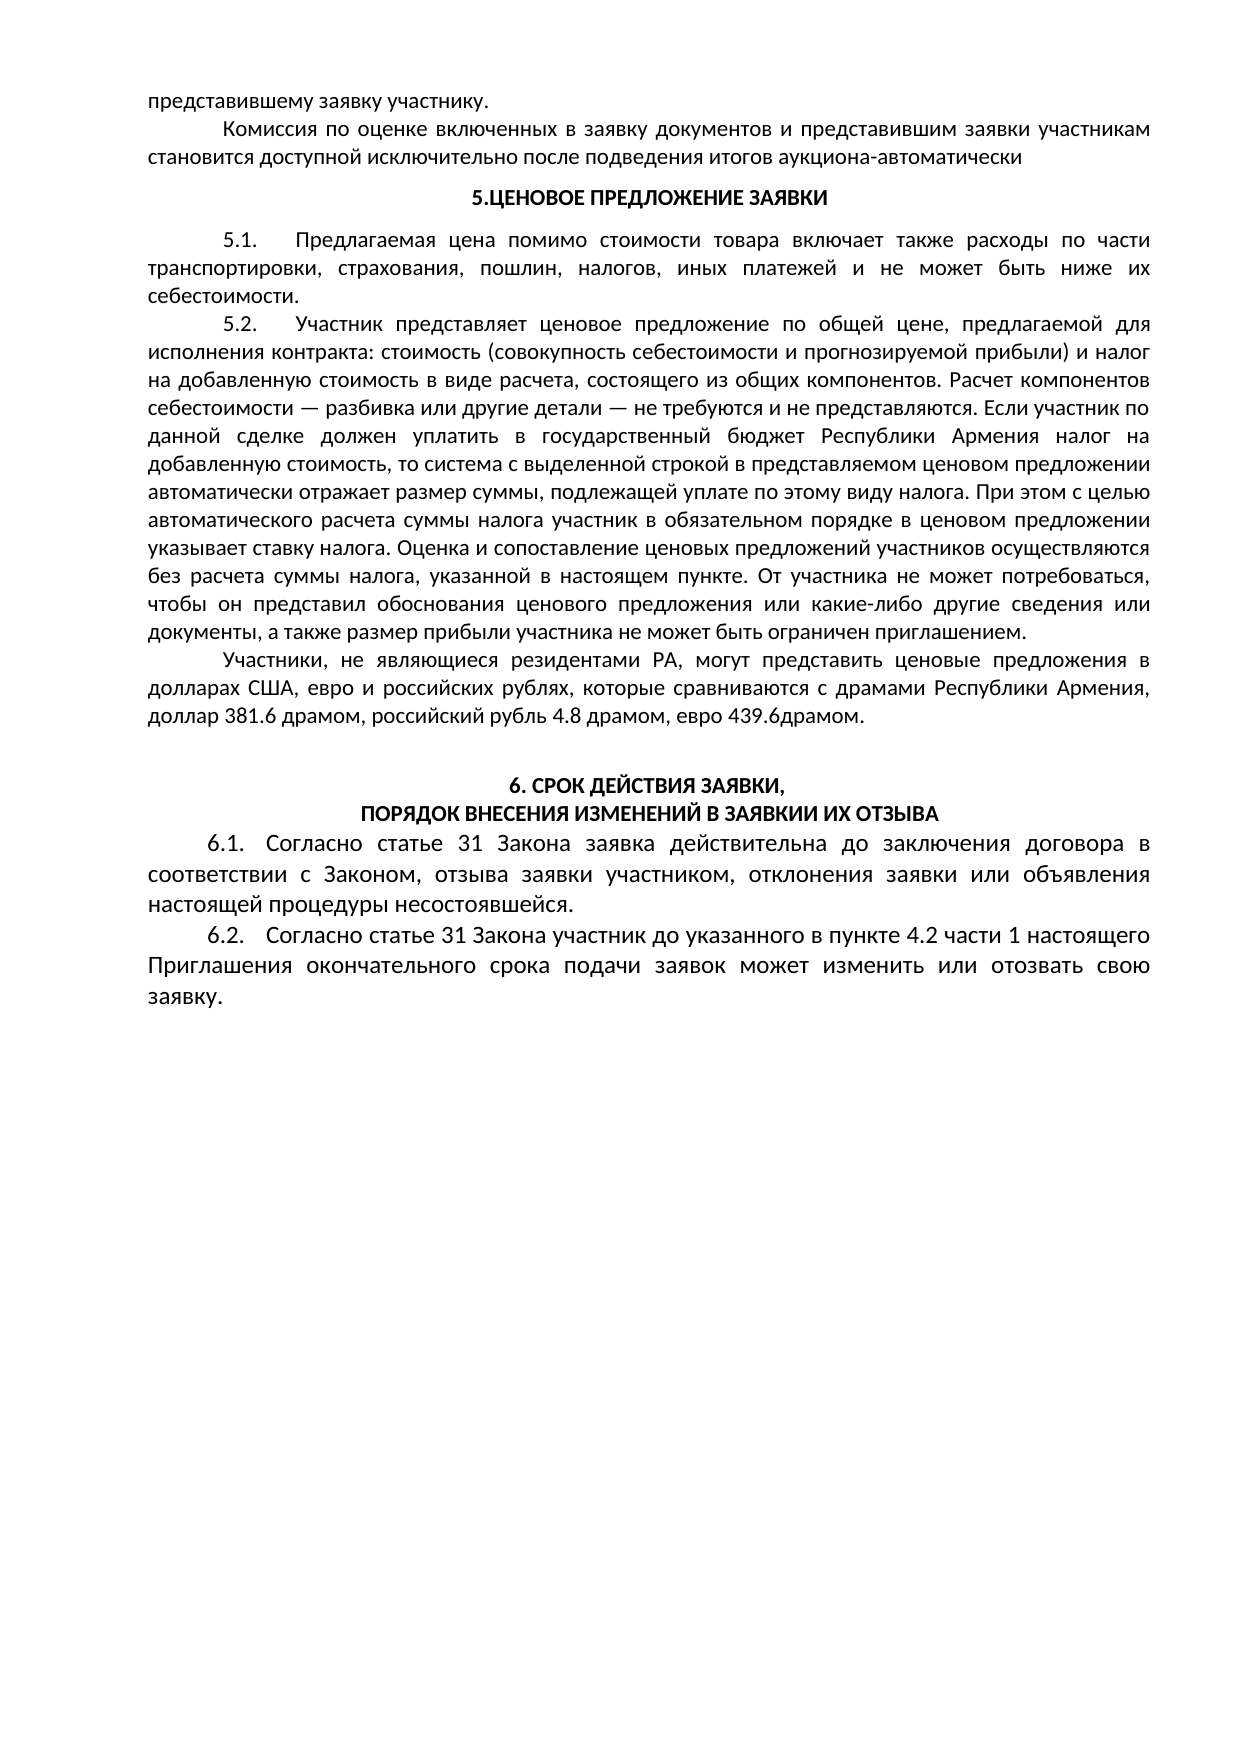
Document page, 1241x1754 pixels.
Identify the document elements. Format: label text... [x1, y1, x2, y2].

text Комиссия по оценке включенных в заявку документов и представившим заявки участникам становится доступной исключительно после подведения итогов аукциона-автоматически [148, 114, 1152, 171]
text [148, 86, 1152, 114]
text 6.1. Согласно статье 31 Закона заявка действительна до заключения договора в соответствии с Законом, отзыва заявки участником, отклонения заявки или объявления настоящей процедуры несостоявшейся. [148, 827, 1152, 919]
text 5.ЦЕНОВОЕ ПРЕДЛОЖЕНИЕ ЗАЯВКИ [148, 183, 1152, 211]
text 6.2. Согласно статье 31 Закона участник до указанного в пункте 4.2 части 1 настоящего Приглашения окончательного срока подачи заявок может изменить или отозвать свою заявку. [148, 919, 1152, 1011]
text 5.2. Участник представляет ценовое предложение по общей цене, предлагаемой для исполнения контракта: стоимость (совокупность себестоимости и прогнозируемой прибыли) и налог на добавленную стоимость в виде расчета, состоящего из общих компонентов. Расчет компонентов себестоимости — разбивка или другие детали — не требуются и не представляются. Если участник по данной сделке должен уплатить в государственный бюджет Республики Армения налог на добавленную стоимость, то система с выделенной строкой в представляемом ценовом предложении автоматически отражает размер суммы, подлежащей уплате по этому виду налога. При этом с целью автоматического расчета суммы налога участник в обязательном порядке в ценовом предложении указывает ставку налога. Оценка и сопоставление ценовых предложений участников осуществляются без расчета суммы налога, указанной в настоящем пункте. От участника не может потребоваться, чтобы он представил обоснования ценового предложения или какие-либо другие сведения или документы, а также размер прибыли участника не может быть ограничен приглашением. [148, 309, 1152, 645]
text 5.1. Предлагаемая цена помимо стоимости товара включает также расходы по части транспортировки, страхования, пошлин, налогов, иных платежей и не может быть ниже их себестоимости. [148, 225, 1152, 309]
text 6. СРОК ДЕЙСТВИЯ ЗАЯВКИ, ПОРЯДОК ВНЕСЕНИЯ ИЗМЕНЕНИЙ В ЗАЯВКИИ ИХ ОТЗЫВА [207, 771, 1093, 827]
text Участники, не являющиеся резидентами РА, могут представить ценовые предложения в долларах США, евро и российских рублях, которые сравниваются с драмами Республики Армения, доллар 381.6 драмом, российский рубль 4.8 драмом, евро 439.6драмом. [148, 645, 1152, 729]
